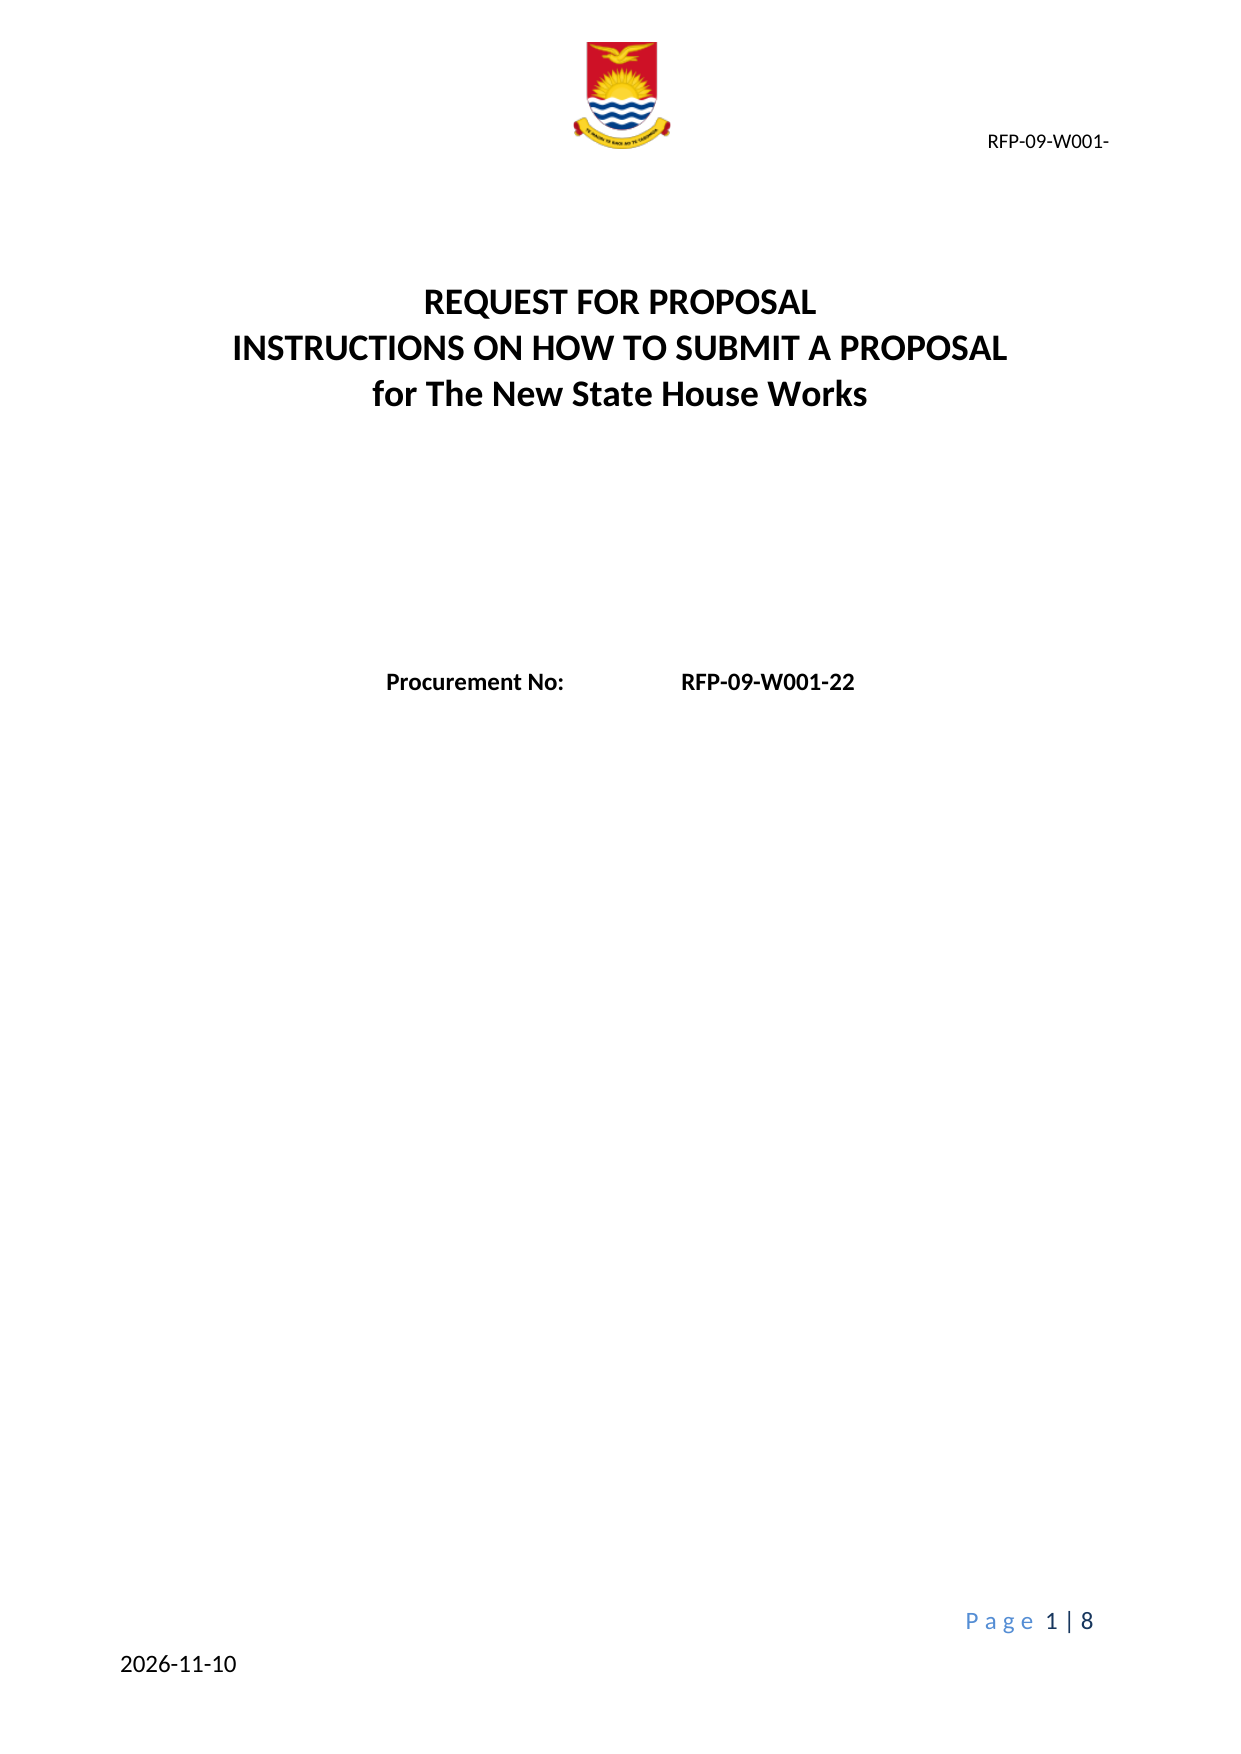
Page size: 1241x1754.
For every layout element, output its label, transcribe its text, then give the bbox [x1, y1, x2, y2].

text REQUEST FOR PROPOSAL INSTRUCTIONS ON HOW TO SUBMIT A PROPOSAL for The New State House Works [120, 278, 1120, 416]
picture [573, 42, 671, 149]
text Procurement No: RFP-09-W001-22 [120, 666, 1120, 696]
